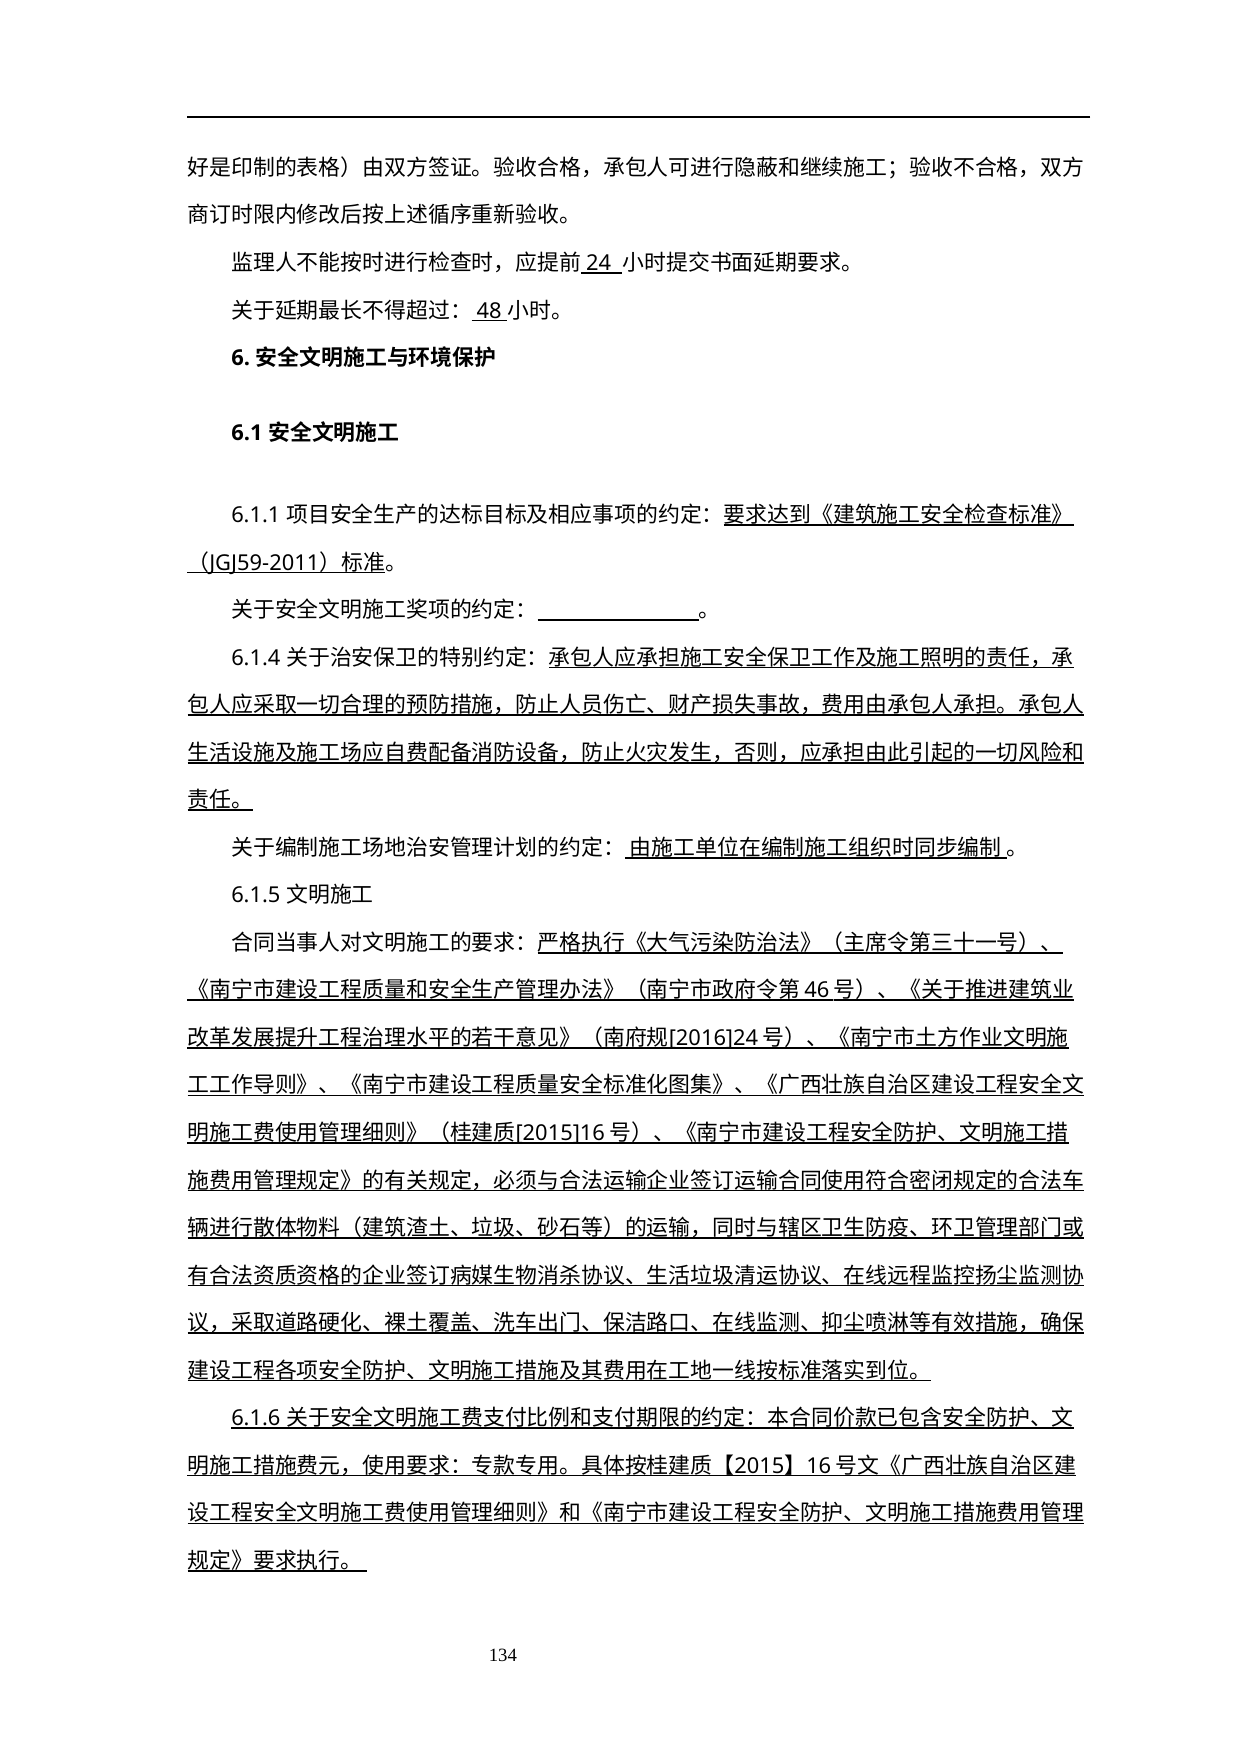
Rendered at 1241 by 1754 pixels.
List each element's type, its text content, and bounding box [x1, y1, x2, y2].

text 关于安全文明施工奖项的约定： 。 [187, 592, 1090, 624]
text 6.1.1 项目安全生产的达标目标及相应事项的约定：要求达到《建筑施工安全检查标准》（JGJ59-2011）标准。 [187, 497, 1090, 576]
subtitle 6. 安全文明施工与环境保护 [187, 340, 1090, 372]
text 合同当事人对文明施工的要求：严格执行《大气污染防治法》（主席令第三十一号）、《南宁市建设工程质量和安全生产管理办法》（南宁市政府令第46号）、《关于推进建筑业改革发展提升工程治理水平的若干意见》（南府规[2016]24号）、《南宁市土方作业文明施工工作导则》、《南宁市建设工程质量安全标准化图集》、《广西壮族自治区建设工程安全文明施工费使用管理细则》（桂建质[2015]16号）、《南宁市建设工程安全防护、文明施工措施费用管理规定》的有关规定，必须与合法运输企业签订运输合同使用符合密闭规定的合法车辆进行散体物料（建筑渣土、垃圾、砂石等）的运输，同时与辖区卫生防疫、环卫管理部门或有合法资质资格的企业签订病媒生物消杀协议、生活垃圾清运协议、在线远程监控扬尘监测协议，采取道路硬化、裸土覆盖、洗车出门、保洁路口、在线监测、抑尘喷淋等有效措施，确保建设工程各项安全防护、文明施工措施及其费用在工地一线按标准落实到位。 [187, 925, 1090, 1384]
text 6.1.5 文明施工 [187, 877, 1090, 909]
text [187, 150, 1090, 229]
text 关于延期最长不得超过： 48 小时。 [187, 293, 1090, 324]
text 关于编制施工场地治安管理计划的约定： 由施工单位在编制施工组织时同步编制 。 [187, 830, 1090, 861]
subtitle 6.1 安全文明施工 [187, 415, 1090, 447]
text 监理人不能按时进行检查时，应提前 24 小时提交书面延期要求。 [187, 245, 1090, 277]
text 6.1.6 关于安全文明施工费支付比例和支付期限的约定：本合同价款已包含安全防护、文明施工措施费元，使用要求：专款专用。具体按桂建质【2015】16号文《广西壮族自治区建设工程安全文明施工费使用管理细则》和《南宁市建设工程安全防护、文明施工措施费用管理规定》要求执行。 [187, 1400, 1090, 1574]
text 6.1.4 关于治安保卫的特别约定：承包人应承担施工安全保卫工作及施工照明的责任，承包人应采取一切合理的预防措施，防止人员伤亡、财产损失事故，费用由承包人承担。承包人生活设施及施工场应自费配备消防设备，防止火灾发生，否则，应承担由此引起的一切风险和责任。 [187, 639, 1090, 814]
